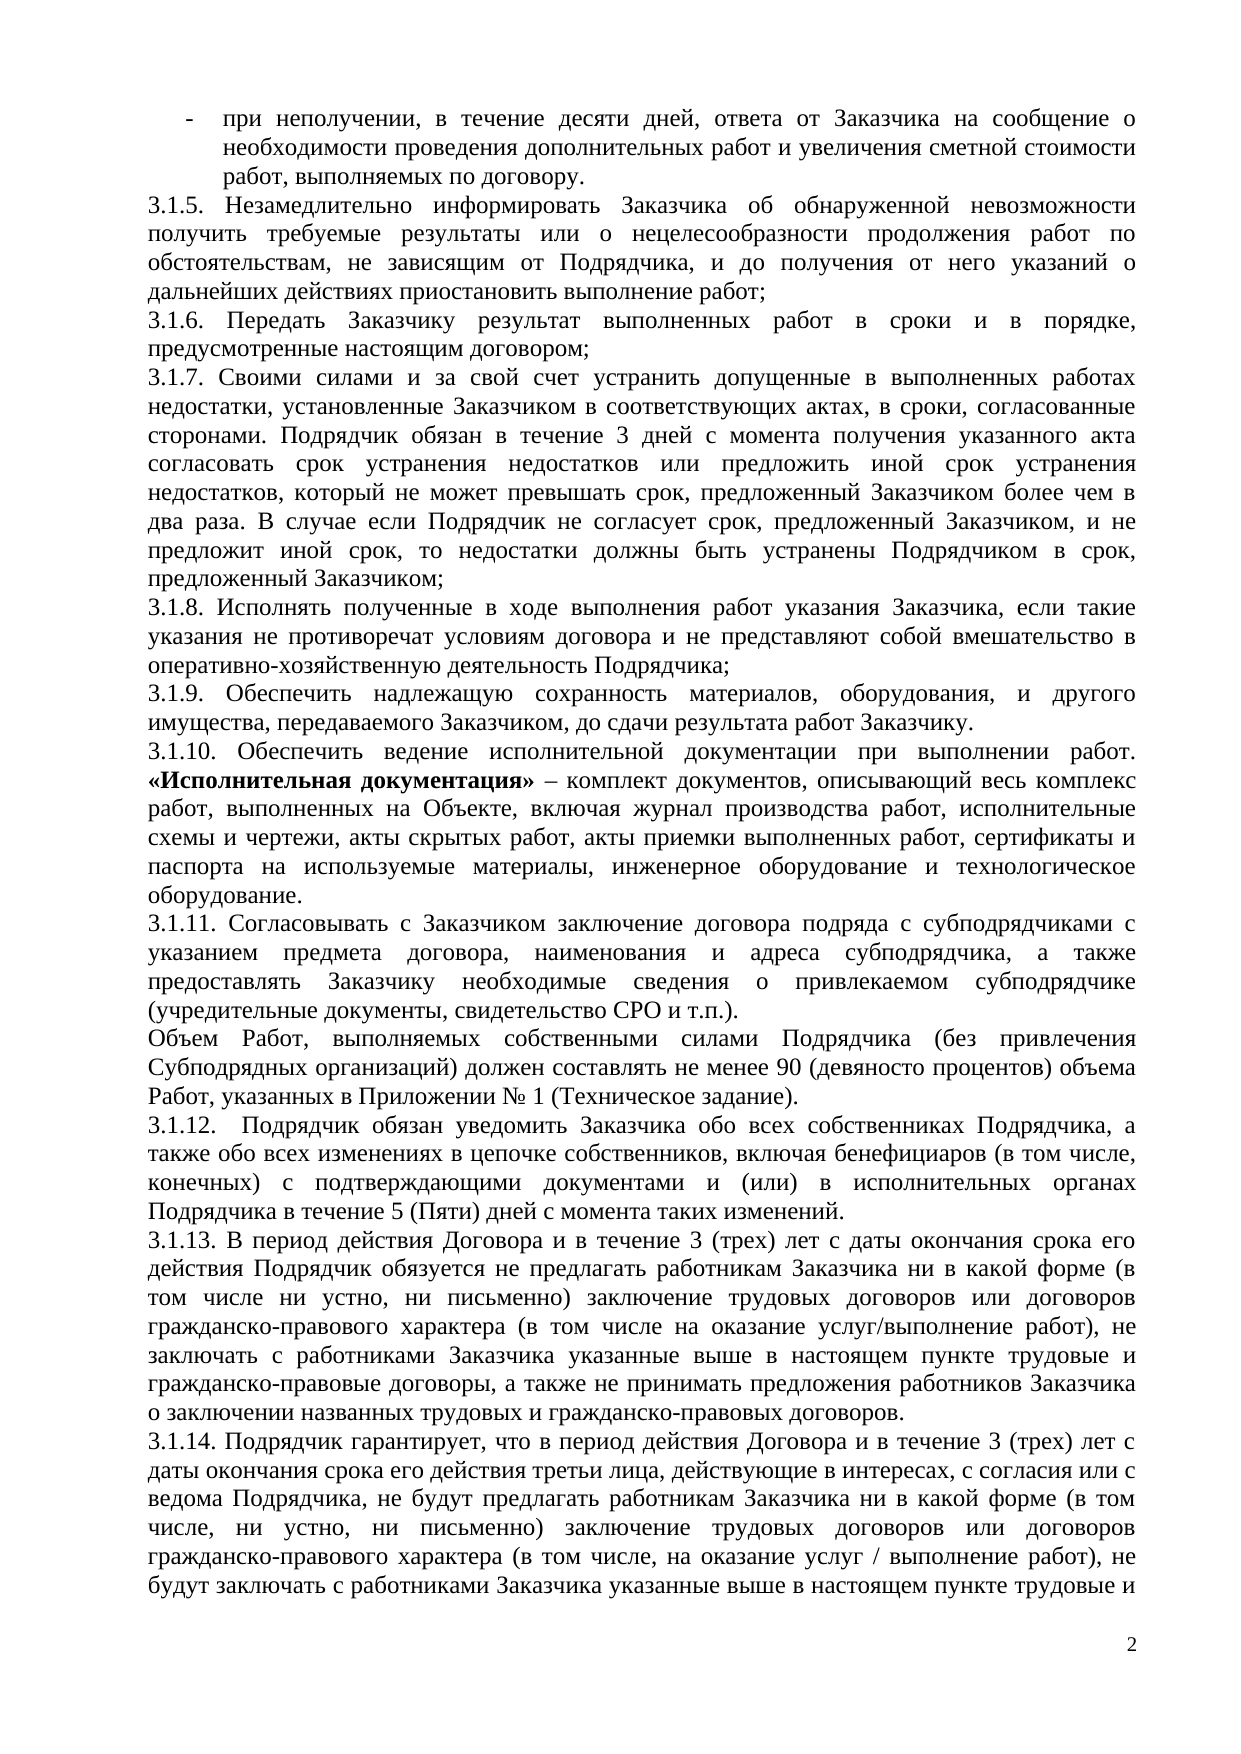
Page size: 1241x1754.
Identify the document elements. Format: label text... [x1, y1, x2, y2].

text 3.1.13. В период действия Договора и в течение 3 (трех) лет с даты окончания срока его действия Подрядчик обязуется не предлагать работникам Заказчика ни в какой форме (в том числе ни устно, ни письменно) заключение трудовых договоров или договоров гражданско-правового характера (в том числе на оказание услуг/выполнение работ), не заключать с работниками Заказчика указанные выше в настоящем пункте трудовые и гражданско-правовые договоры, а также не принимать предложения работников Заказчика о заключении названных трудовых и гражданско-правовых договоров. [148, 1225, 1137, 1426]
text 3.1.5. Незамедлительно информировать Заказчика об обнаруженной невозможности получить требуемые результаты или о нецелесообразности продолжения работ по обстоятельствам, не зависящим от Подрядчика, и до получения от него указаний о дальнейших действиях приостановить выполнение работ; [148, 190, 1137, 305]
text 3.1.10. Обеспечить ведение исполнительной документации при выполнении работ. «Исполнительная документация» – комплект документов, описывающий весь комплекс работ, выполненных на Объекте, включая журнал производства работ, исполнительные схемы и чертежи, акты скрытых работ, акты приемки выполненных работ, сертификаты и паспорта на используемые материалы, инженерное оборудование и технологическое оборудование. [148, 736, 1137, 908]
text 3.1.11. Согласовывать с Заказчиком заключение договора подряда с субподрядчиками с указанием предмета договора, наименования и адреса субподрядчика, а также предоставлять Заказчику необходимые сведения о привлекаемом субподрядчике (учредительные документы, свидетельство СРО и т.п.). [148, 908, 1137, 1023]
text 3.1.8. Исполнять полученные в ходе выполнения работ указания Заказчика, если такие указания не противоречат условиям договора и не представляют собой вмешательство в оперативно-хозяйственную деятельность Подрядчика; [148, 592, 1137, 678]
list при неполучении, в течение десяти дней, ответа от Заказчика на сообщение о необходимости проведения дополнительных работ и увеличения сметной стоимости работ, выполняемых по договору. [185, 103, 1137, 190]
text 3.1.6. Передать Заказчику результат выполненных работ в сроки и в порядке, предусмотренные настоящим договором; [148, 305, 1137, 362]
text 3.1.12. Подрядчик обязан уведомить Заказчика обо всех собственниках Подрядчика, а также обо всех изменениях в цепочке собственников, включая бенефициаров (в том числе, конечных) с подтверждающими документами и (или) в исполнительных органах Подрядчика в течение 5 (Пяти) дней с момента таких изменений. [148, 1110, 1137, 1225]
text 3.1.9. Обеспечить надлежащую сохранность материалов, оборудования, и другого имущества, передаваемого Заказчиком, до сдачи результата работ Заказчику. [148, 678, 1137, 736]
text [148, 1426, 1137, 1598]
text Объем Работ, выполняемых собственными силами Подрядчика (без привлечения Субподрядных организаций) должен составлять не менее 90 (девяносто процентов) объема Работ, указанных в Приложении № 1 (Техническое задание). [148, 1023, 1137, 1110]
text 3.1.7. Своими силами и за свой счет устранить допущенные в выполненных работах недостатки, установленные Заказчиком в соответствующих актах, в сроки, согласованные сторонами. Подрядчик обязан в течение 3 дней с момента получения указанного акта согласовать срок устранения недостатков или предложить иной срок устранения недостатков, который не может превышать срок, предложенный Заказчиком более чем в два раза. В случае если Подрядчик не согласует срок, предложенный Заказчиком, и не предложит иной срок, то недостатки должны быть устранены Подрядчиком в срок, предложенный Заказчиком; [148, 362, 1137, 592]
